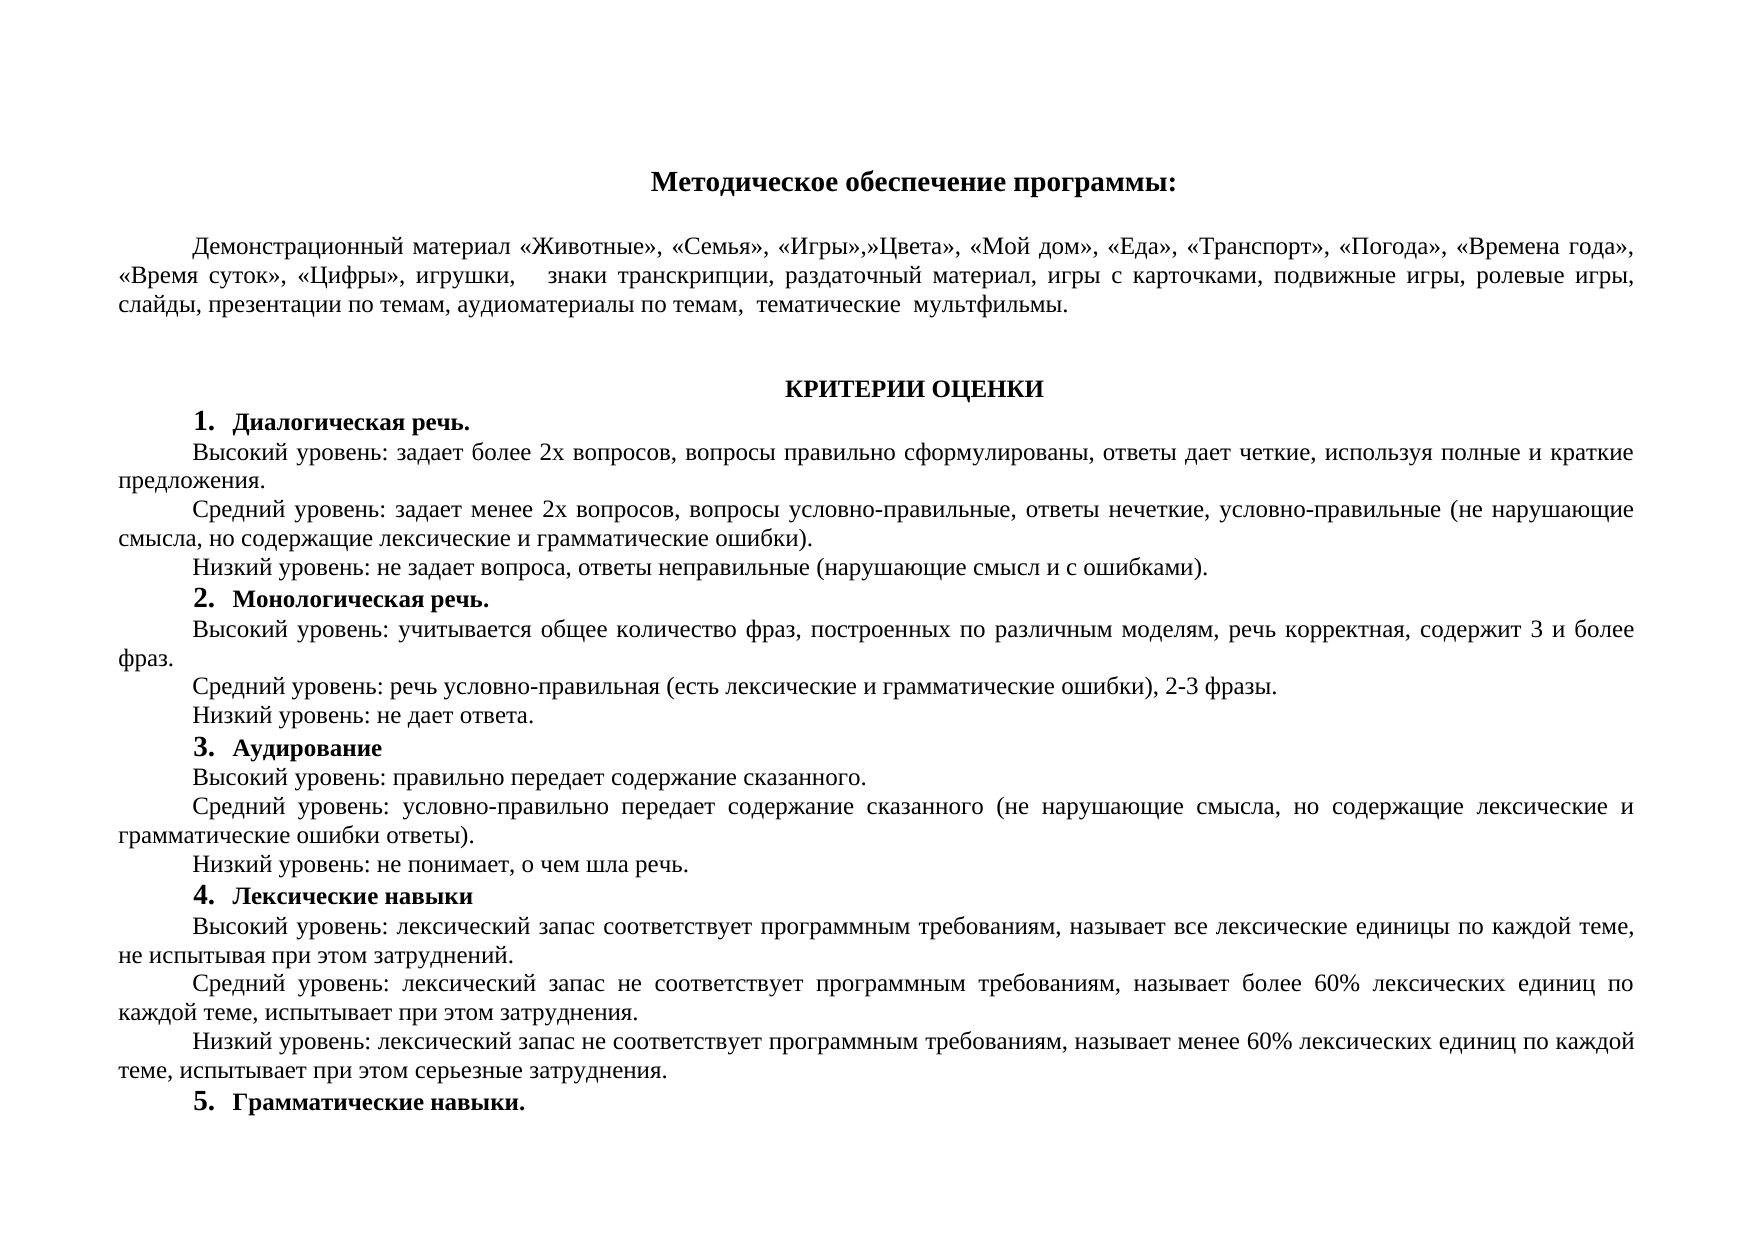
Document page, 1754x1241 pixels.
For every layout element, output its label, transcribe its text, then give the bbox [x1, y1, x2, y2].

text Средний уровень: лексический запас не соответствует программным требованиям, называет более 60% лексических единиц по каждой теме, испытывает при этом затруднения. [118, 968, 1636, 1026]
text Высокий уровень: правильно передает содержание сказанного. [118, 762, 1636, 791]
list Диалогическая речь. [193, 403, 1636, 437]
list Монологическая речь. [193, 580, 1636, 614]
text КРИТЕРИИ ОЦЕНКИ [118, 374, 1636, 403]
text Средний уровень: условно-правильно передает содержание сказанного (не нарушающие смысла, но содержащие лексические и грамматические ошибки ответы). [118, 791, 1636, 849]
text Высокий уровень: лексический запас соответствует программным требованиям, называет все лексические единицы по каждой теме, не испытывая при этом затруднений. [118, 911, 1636, 968]
text Низкий уровень: не понимает, о чем шла речь. [118, 849, 1636, 877]
text Демонстрационный материал «Животные», «Семья», «Игры»,»Цвета», «Мой дом», «Еда», «Транспорт», «Погода», «Времена года», «Время суток», «Цифры», игрушки, знаки транскрипции, раздаточный материал, игры с карточками, подвижные игры, ролевые игры, слайды, презентации по темам, аудиоматериалы по темам, тематические мультфильмы. [118, 231, 1636, 317]
list Аудирование [193, 729, 1636, 762]
text Средний уровень: задает менее 2х вопросов, вопросы условно-правильные, ответы нечеткие, условно-правильные (не нарушающие смысла, но содержащие лексические и грамматические ошибки). [118, 494, 1636, 552]
text Высокий уровень: задает более 2х вопросов, вопросы правильно сформулированы, ответы дает четкие, используя полные и краткие предложения. [118, 437, 1636, 494]
text Высокий уровень: учитывается общее количество фраз, построенных по различным моделям, речь корректная, содержит 3 и более фраз. [118, 614, 1636, 671]
text Методическое обеспечение программы: [118, 164, 1636, 198]
text Низкий уровень: лексический запас не соответствует программным требованиям, называет менее 60% лексических единиц по каждой теме, испытывает при этом серьезные затруднения. [118, 1026, 1636, 1083]
text Низкий уровень: не задает вопроса, ответы неправильные (нарушающие смысл и с ошибками). [118, 552, 1636, 580]
list Грамматические навыки. [193, 1083, 1636, 1117]
text Низкий уровень: не дает ответа. [118, 700, 1636, 729]
list Лексические навыки [193, 877, 1636, 911]
text Средний уровень: речь условно-правильная (есть лексические и грамматические ошибки), 2-3 фразы. [118, 671, 1636, 700]
